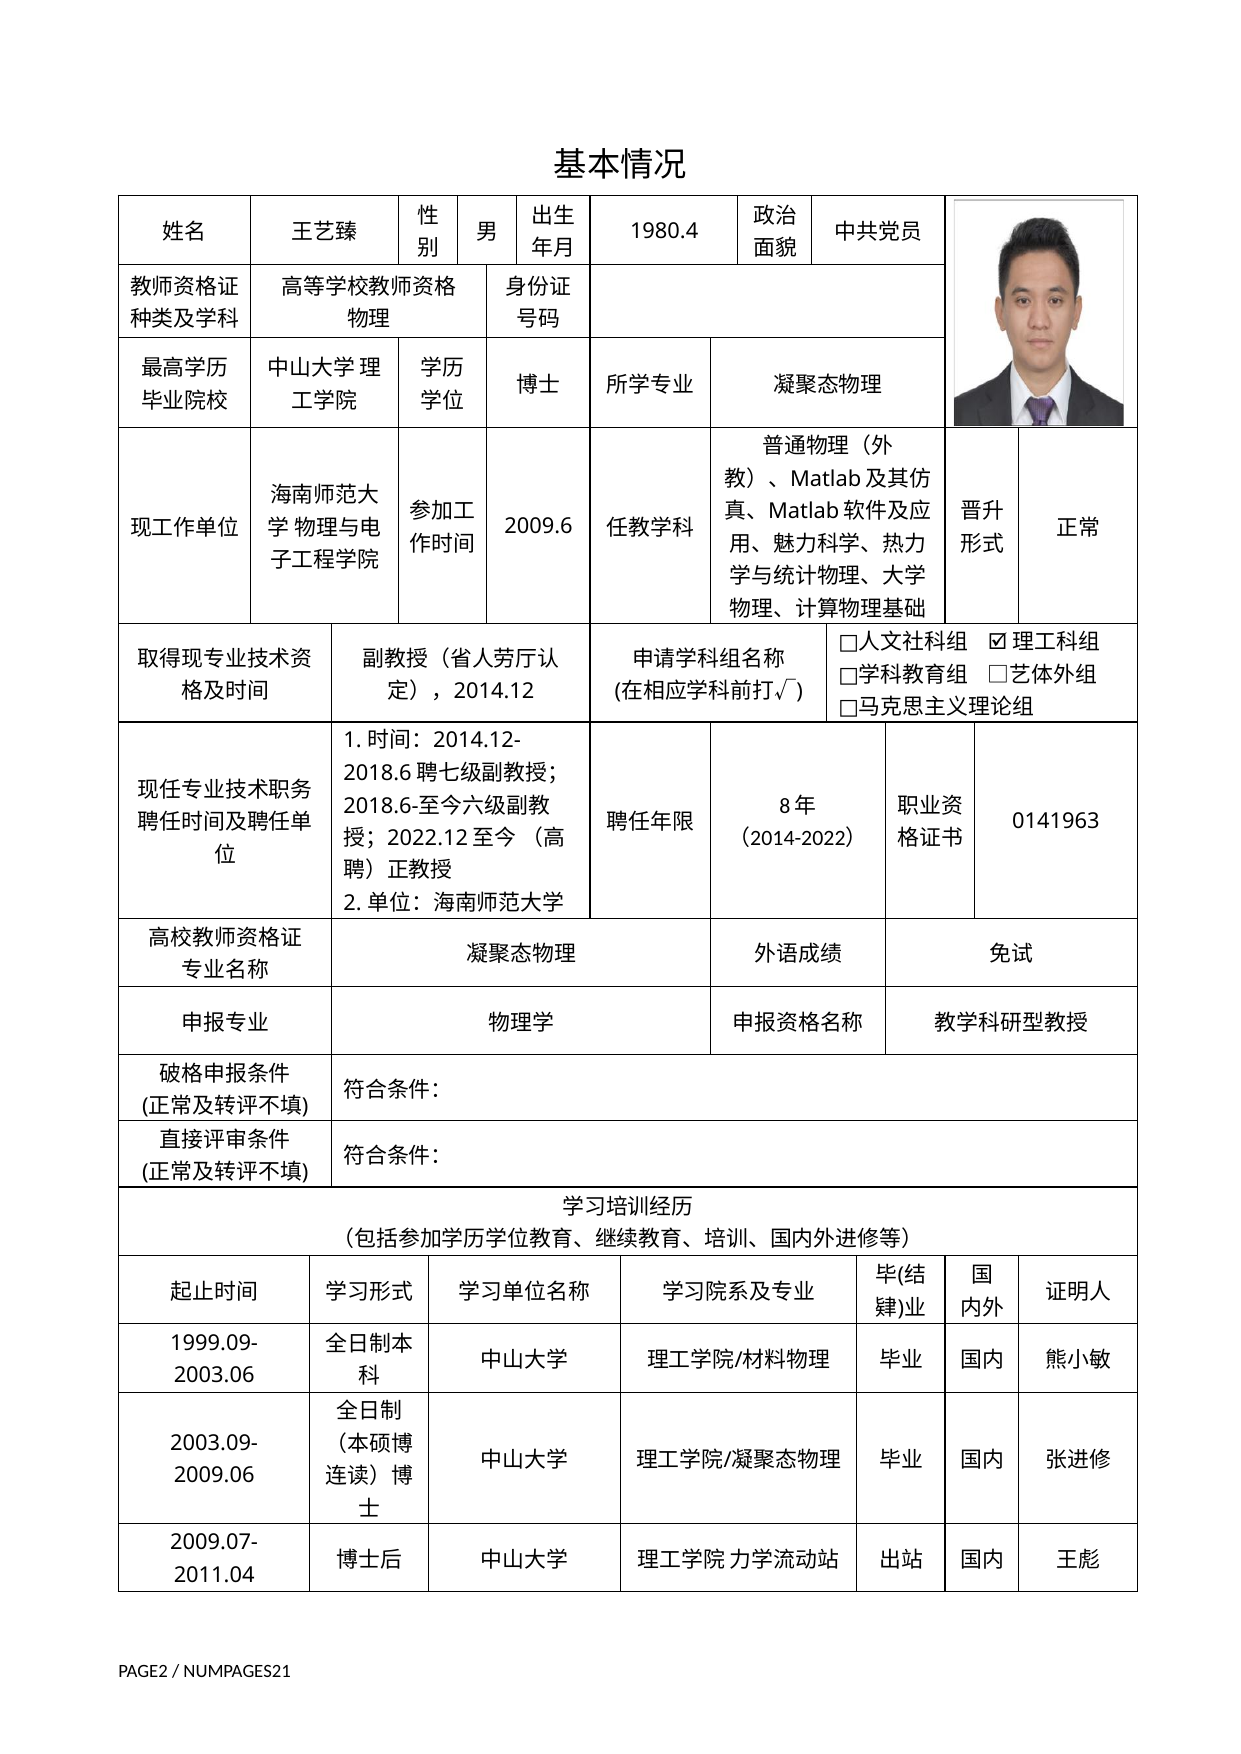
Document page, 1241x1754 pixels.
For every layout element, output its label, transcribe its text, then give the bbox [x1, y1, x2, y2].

table_cell 物理学 [332, 987, 710, 1054]
table_cell 国内 [946, 1524, 1018, 1591]
table_cell 普通物理（外教）、Matlab及其仿真、Matlab软件及应用、魅力科学、热力学与统计物理、大学物理、计算物理基础 [711, 428, 944, 623]
text 基本情况 [118, 129, 1122, 194]
table_cell 2009.07-2011.04 [119, 1524, 309, 1591]
table_header 性别 [399, 196, 457, 264]
table_cell 博士 [487, 338, 589, 427]
table_cell 2003.09-2009.06 [119, 1393, 309, 1523]
table_cell 出站 [857, 1524, 944, 1591]
table_cell 时间：2014.12-2018.6聘七级副教授；2018.6-至今六级副教授；2022.12至今 （高聘）正教授 单位：海南师范大学 [332, 723, 589, 917]
table_cell 理工学院 力学流动站 [621, 1524, 856, 1591]
table_cell 副教授（省人劳厅认定），2014.12 [332, 624, 589, 721]
table_cell 学习院系及专业 [621, 1256, 856, 1323]
picture [953, 199, 1124, 427]
table_cell 正常 [1019, 428, 1137, 623]
table_cell 中山大学 [429, 1324, 620, 1392]
table_cell 全日制本科 [310, 1324, 428, 1392]
table_cell 高校教师资格证 专业名称 [119, 919, 331, 986]
table_header 出生年月 [517, 196, 589, 264]
table_cell 全日制（本硕博连读）博士 [310, 1393, 428, 1523]
table_cell 8年 （2014-2022） [711, 723, 885, 917]
table_cell 学习单位名称 [429, 1256, 620, 1323]
table_cell 国 内外 [946, 1256, 1018, 1323]
table_cell 海南师范大学 物理与电子工程学院 [251, 428, 398, 623]
table_cell □人文社科组 理工科组 □学科教育组 □艺体外组 □马克思主义理论组 [827, 624, 1137, 721]
table_cell 国内 [946, 1324, 1018, 1392]
table_cell 凝聚态物理 [332, 919, 710, 986]
table_cell 1999.09-2003.06 [119, 1324, 309, 1392]
table_cell 申请学科组名称 (在相应学科前打√) [591, 624, 826, 721]
table_cell 毕(结肄)业 [857, 1256, 944, 1323]
table_header 相片 [946, 196, 1137, 427]
table_cell 符合条件： [332, 1121, 1137, 1186]
table_cell 熊小敏 [1019, 1324, 1137, 1392]
table_cell 申报专业 [119, 987, 331, 1054]
table_cell 最高学历 毕业院校 [119, 338, 250, 427]
table_cell 2009.6 [487, 428, 589, 623]
table_cell 凝聚态物理 [711, 338, 944, 427]
table_header 中共党员 [812, 196, 944, 264]
table_cell 起止时间 [119, 1256, 309, 1323]
table_cell 聘任年限 [591, 723, 710, 917]
table_cell 现工作单位 [119, 428, 250, 623]
table_cell 外语成绩 [711, 919, 885, 986]
table_cell 中山大学 [429, 1524, 620, 1591]
table_cell 理工学院/材料物理 [621, 1324, 856, 1392]
table_cell 学历 学位 [399, 338, 486, 427]
table_cell 中山大学 [429, 1393, 620, 1523]
table_header 1980.4 [591, 196, 737, 264]
table_cell 破格申报条件 (正常及转评不填) [119, 1055, 331, 1120]
table_cell 学习形式 [310, 1256, 428, 1323]
table_cell 任教学科 [591, 428, 710, 623]
table_cell 张进修 [1019, 1393, 1137, 1523]
table_cell 0141963 [975, 723, 1137, 917]
table_cell 王彪 [1019, 1524, 1137, 1591]
table_cell 教师资格证种类及学科 [119, 265, 250, 337]
table_cell 学习培训经历 （包括参加学历学位教育、继续教育、培训、国内外进修等） [119, 1188, 1137, 1255]
table_cell 取得现专业技术资格及时间 [119, 624, 331, 721]
table_header 姓名 [119, 196, 250, 264]
table_cell 博士后 [310, 1524, 428, 1591]
table_cell [591, 265, 944, 337]
table_cell 职业资格证书 [886, 723, 974, 917]
table_header 王艺臻 [251, 196, 398, 264]
table_cell 中山大学 理工学院 [251, 338, 398, 427]
table_cell 直接评审条件 (正常及转评不填) [119, 1121, 331, 1186]
table_cell 教学科研型教授 [886, 987, 1137, 1054]
table_cell 理工学院/凝聚态物理 [621, 1393, 856, 1523]
table_cell 符合条件： [332, 1055, 1137, 1120]
table_cell 所学专业 [591, 338, 710, 427]
table_cell 高等学校教师资格 物理 [251, 265, 486, 337]
table_cell 现任专业技术职务聘任时间及聘任单位 [119, 723, 331, 917]
table_cell 申报资格名称 [711, 987, 885, 1054]
table_cell 国内 [946, 1393, 1018, 1523]
table_cell 毕业 [857, 1324, 944, 1392]
table_cell 免试 [886, 919, 1137, 986]
table_cell 证明人 [1019, 1256, 1137, 1323]
table_cell 参加工作时间 [399, 428, 486, 623]
table_header 男 [458, 196, 516, 264]
table_header 政治 面貌 [738, 196, 811, 264]
table_cell 身份证 号码 [487, 265, 589, 337]
table_cell 毕业 [857, 1393, 944, 1523]
table_cell 晋升形式 [946, 428, 1018, 623]
